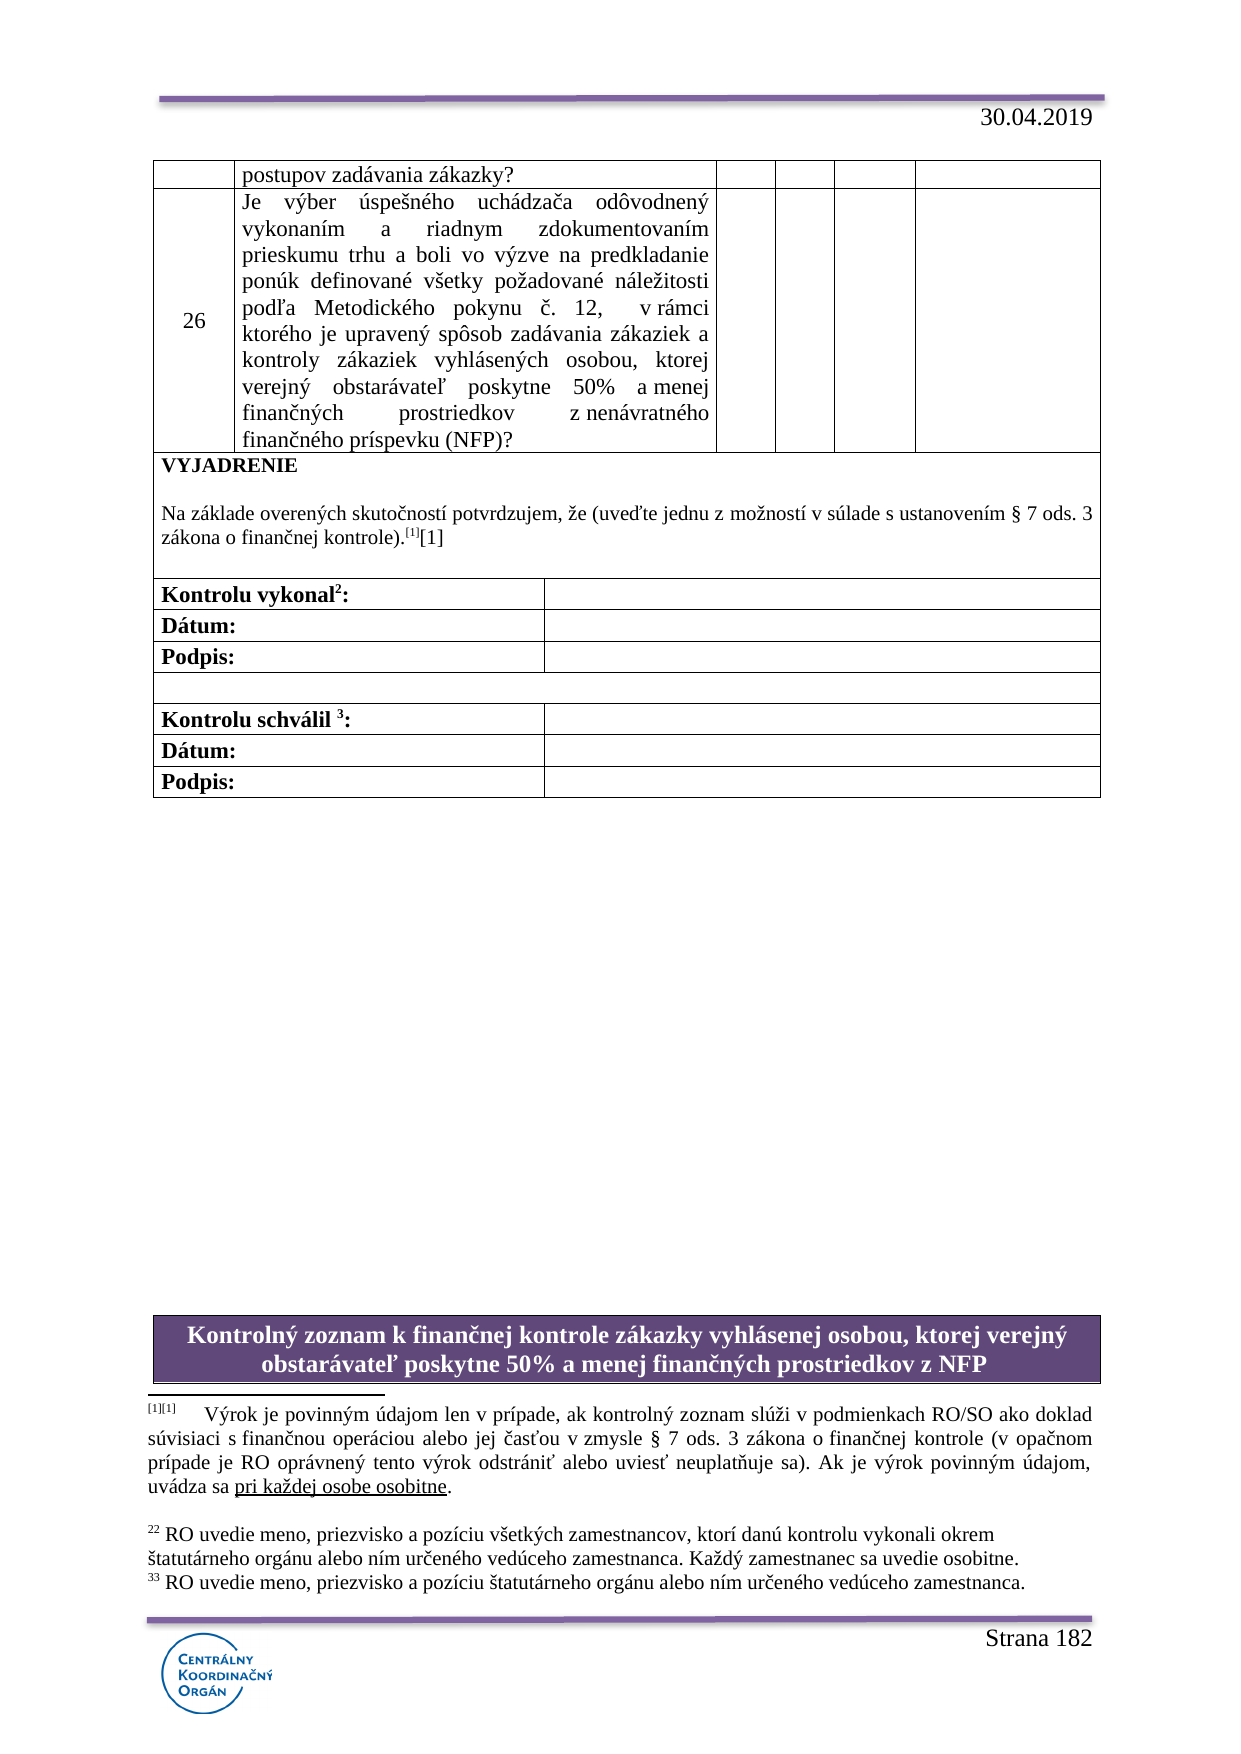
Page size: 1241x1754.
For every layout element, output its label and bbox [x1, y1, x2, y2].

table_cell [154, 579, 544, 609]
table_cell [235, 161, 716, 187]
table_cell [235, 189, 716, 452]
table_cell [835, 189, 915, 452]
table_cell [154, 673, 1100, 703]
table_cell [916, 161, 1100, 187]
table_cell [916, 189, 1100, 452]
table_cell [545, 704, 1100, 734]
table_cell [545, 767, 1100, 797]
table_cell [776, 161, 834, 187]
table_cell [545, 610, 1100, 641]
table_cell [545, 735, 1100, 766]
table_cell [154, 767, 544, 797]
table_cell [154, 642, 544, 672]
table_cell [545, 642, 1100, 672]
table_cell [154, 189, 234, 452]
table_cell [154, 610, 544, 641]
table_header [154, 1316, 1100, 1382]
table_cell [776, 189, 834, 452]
picture [159, 1631, 272, 1713]
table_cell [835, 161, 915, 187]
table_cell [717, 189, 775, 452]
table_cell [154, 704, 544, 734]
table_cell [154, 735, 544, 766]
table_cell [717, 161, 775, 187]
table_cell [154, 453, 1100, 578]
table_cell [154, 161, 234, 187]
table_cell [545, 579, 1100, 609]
